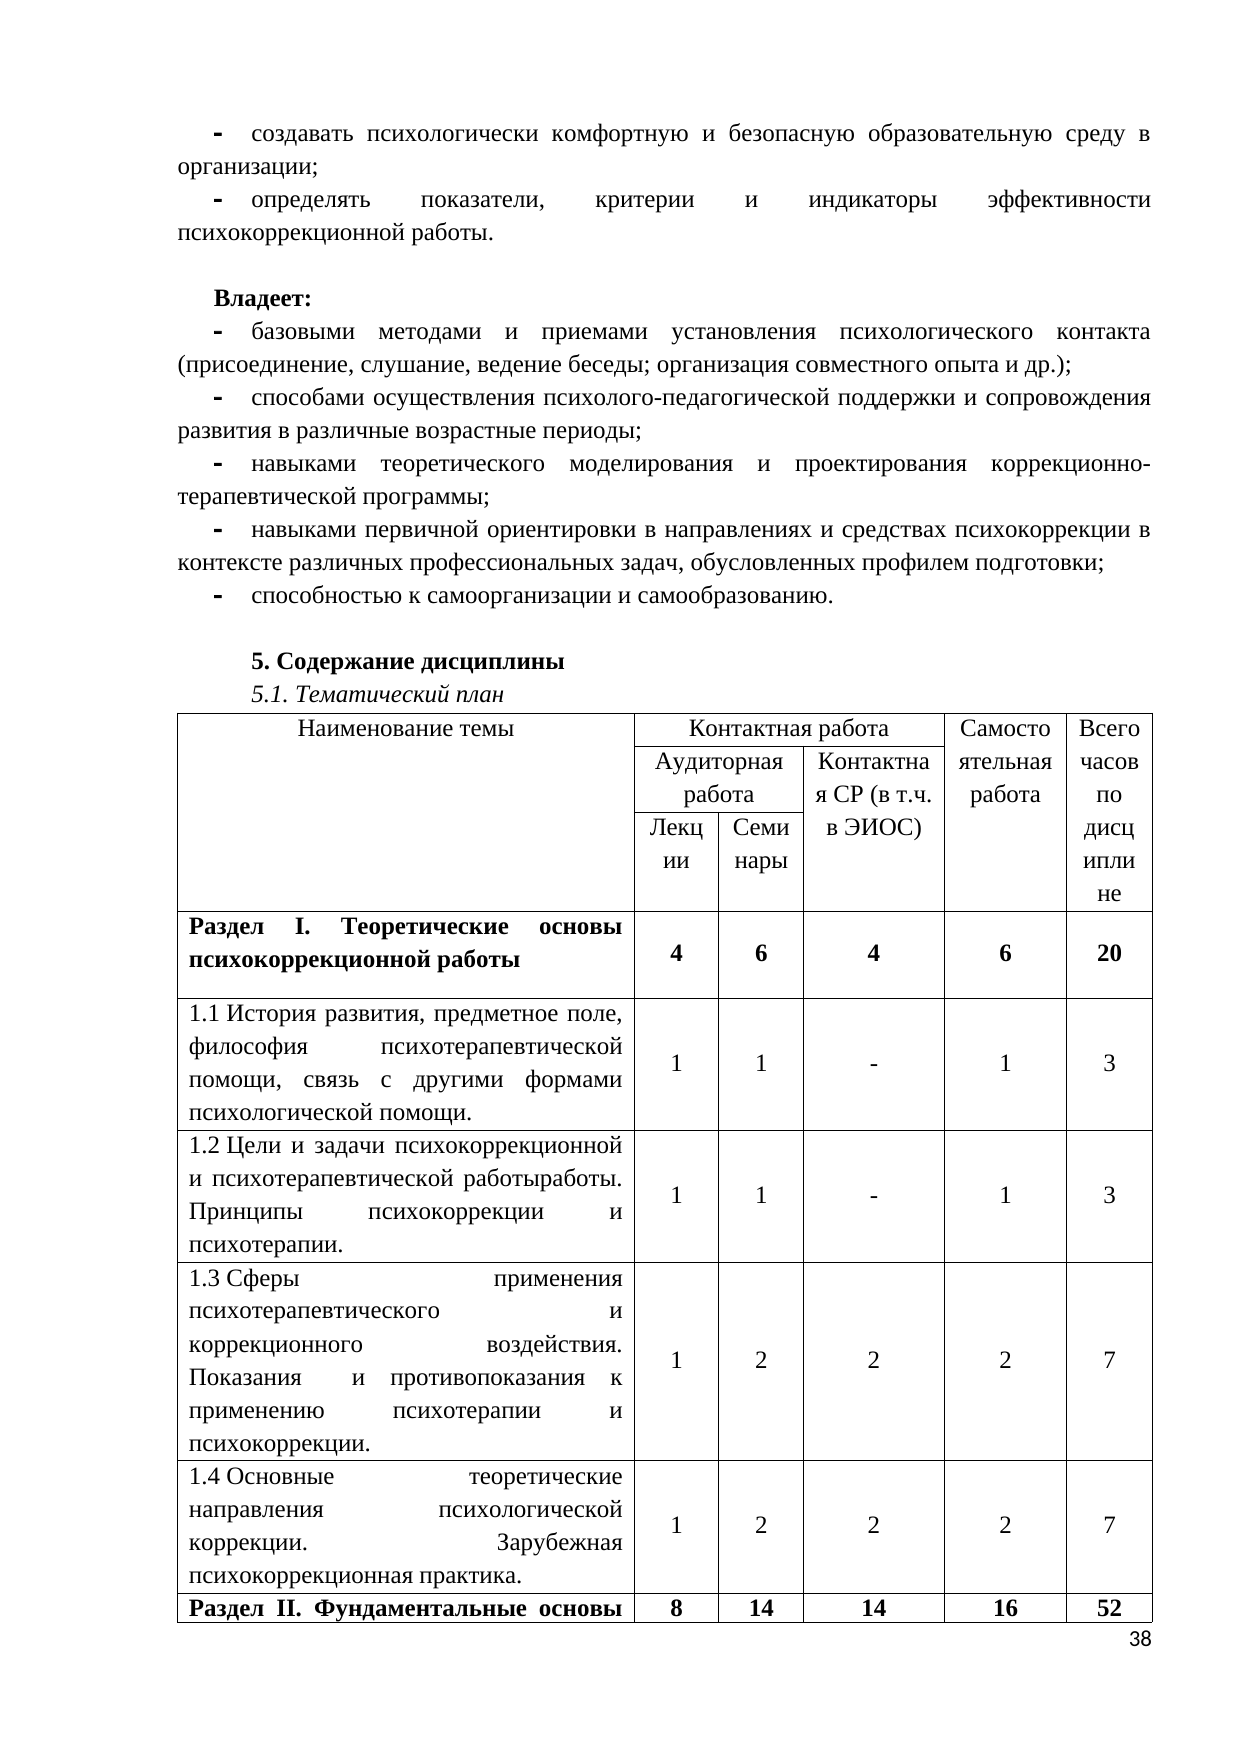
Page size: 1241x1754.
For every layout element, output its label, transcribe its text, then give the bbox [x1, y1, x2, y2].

table_cell Лекции [635, 813, 718, 911]
text 5.1. Тематический план [177, 679, 1152, 708]
table_header Контактная работа [635, 714, 944, 746]
table_cell 4 [635, 912, 718, 998]
table_cell 1 [945, 1131, 1066, 1262]
text Владеет: [177, 283, 1152, 312]
table_cell Аудиторная работа [635, 747, 803, 812]
table_cell - [804, 999, 944, 1130]
table_cell 6 [719, 912, 803, 998]
list способами осуществления психолого-педагогической поддержки и сопровождения развития в различные возрастные периоды; [177, 382, 1152, 444]
table_cell 16 [945, 1594, 1066, 1622]
table_cell 14 [719, 1594, 803, 1622]
table_cell История развития, предметное поле, философия психотерапевтической помощи, связь с другими формами психологической помощи. [178, 999, 634, 1130]
table_cell Раздел I. Теоретические основы психокоррекционной работы [178, 912, 634, 998]
table_header Наименование темы [178, 714, 634, 911]
table_cell 1 [635, 1131, 718, 1262]
table_cell 7 [1067, 1461, 1152, 1592]
table_cell 1 [635, 1263, 718, 1460]
table_cell 52 [1067, 1594, 1152, 1622]
table_cell 1 [945, 999, 1066, 1130]
table_cell 3 [1067, 999, 1152, 1130]
table_cell 6 [945, 912, 1066, 998]
table_cell Цели и задачи психокоррекционной и психотерапевтической работыработы. Принципы психокоррекции и психотерапии. [178, 1131, 634, 1262]
list создавать психологически комфортную и безопасную образовательную среду в организации; [177, 118, 1152, 180]
table_cell 2 [719, 1461, 803, 1592]
table_cell 1 [635, 1461, 718, 1592]
table_cell Сферы применения психотерапевтического и коррекционного воздействия. Показания и противопоказания к применению психотерапии и психокоррекции. [178, 1263, 634, 1460]
table_cell 20 [1067, 912, 1152, 998]
table_cell 2 [945, 1461, 1066, 1592]
list навыками первичной ориентировки в направлениях и средствах психокоррекции в контексте различных профессиональных задач, обусловленных профилем подготовки; [177, 514, 1152, 576]
list навыками теоретического моделирования и проектирования коррекционно-терапевтической программы; [177, 448, 1152, 510]
table_cell 3 [1067, 1131, 1152, 1262]
list определять показатели, критерии и индикаторы эффективности психокоррекционной работы. [177, 184, 1152, 246]
list способностью к самоорганизации и самообразованию. [177, 580, 1152, 609]
text 5. Содержание дисциплины [177, 646, 1152, 675]
table_cell 2 [945, 1263, 1066, 1460]
table_cell 1 [719, 999, 803, 1130]
table_cell - [804, 1131, 944, 1262]
table_cell 2 [804, 1263, 944, 1460]
table_cell Контактная СР (в т.ч. в ЭИОС) [804, 747, 944, 911]
table_cell Основные теоретические направления психологической коррекции. Зарубежная психокоррекционная практика. [178, 1461, 634, 1592]
table_cell 7 [1067, 1263, 1152, 1460]
table_cell 8 [635, 1594, 718, 1622]
table_header Самостоятельная работа [945, 714, 1066, 911]
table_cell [178, 1594, 634, 1622]
table_header Всего часов по дисциплине [1067, 714, 1152, 911]
table_cell 1 [635, 999, 718, 1130]
list базовыми методами и приемами установления психологического контакта (присоединение, слушание, ведение беседы; организация совместного опыта и др.); [177, 316, 1152, 378]
table_cell 14 [804, 1594, 944, 1622]
table_cell 2 [804, 1461, 944, 1592]
table_cell Семинары [719, 813, 803, 911]
table_cell 1 [719, 1131, 803, 1262]
table_cell 2 [719, 1263, 803, 1460]
table_cell 4 [804, 912, 944, 998]
